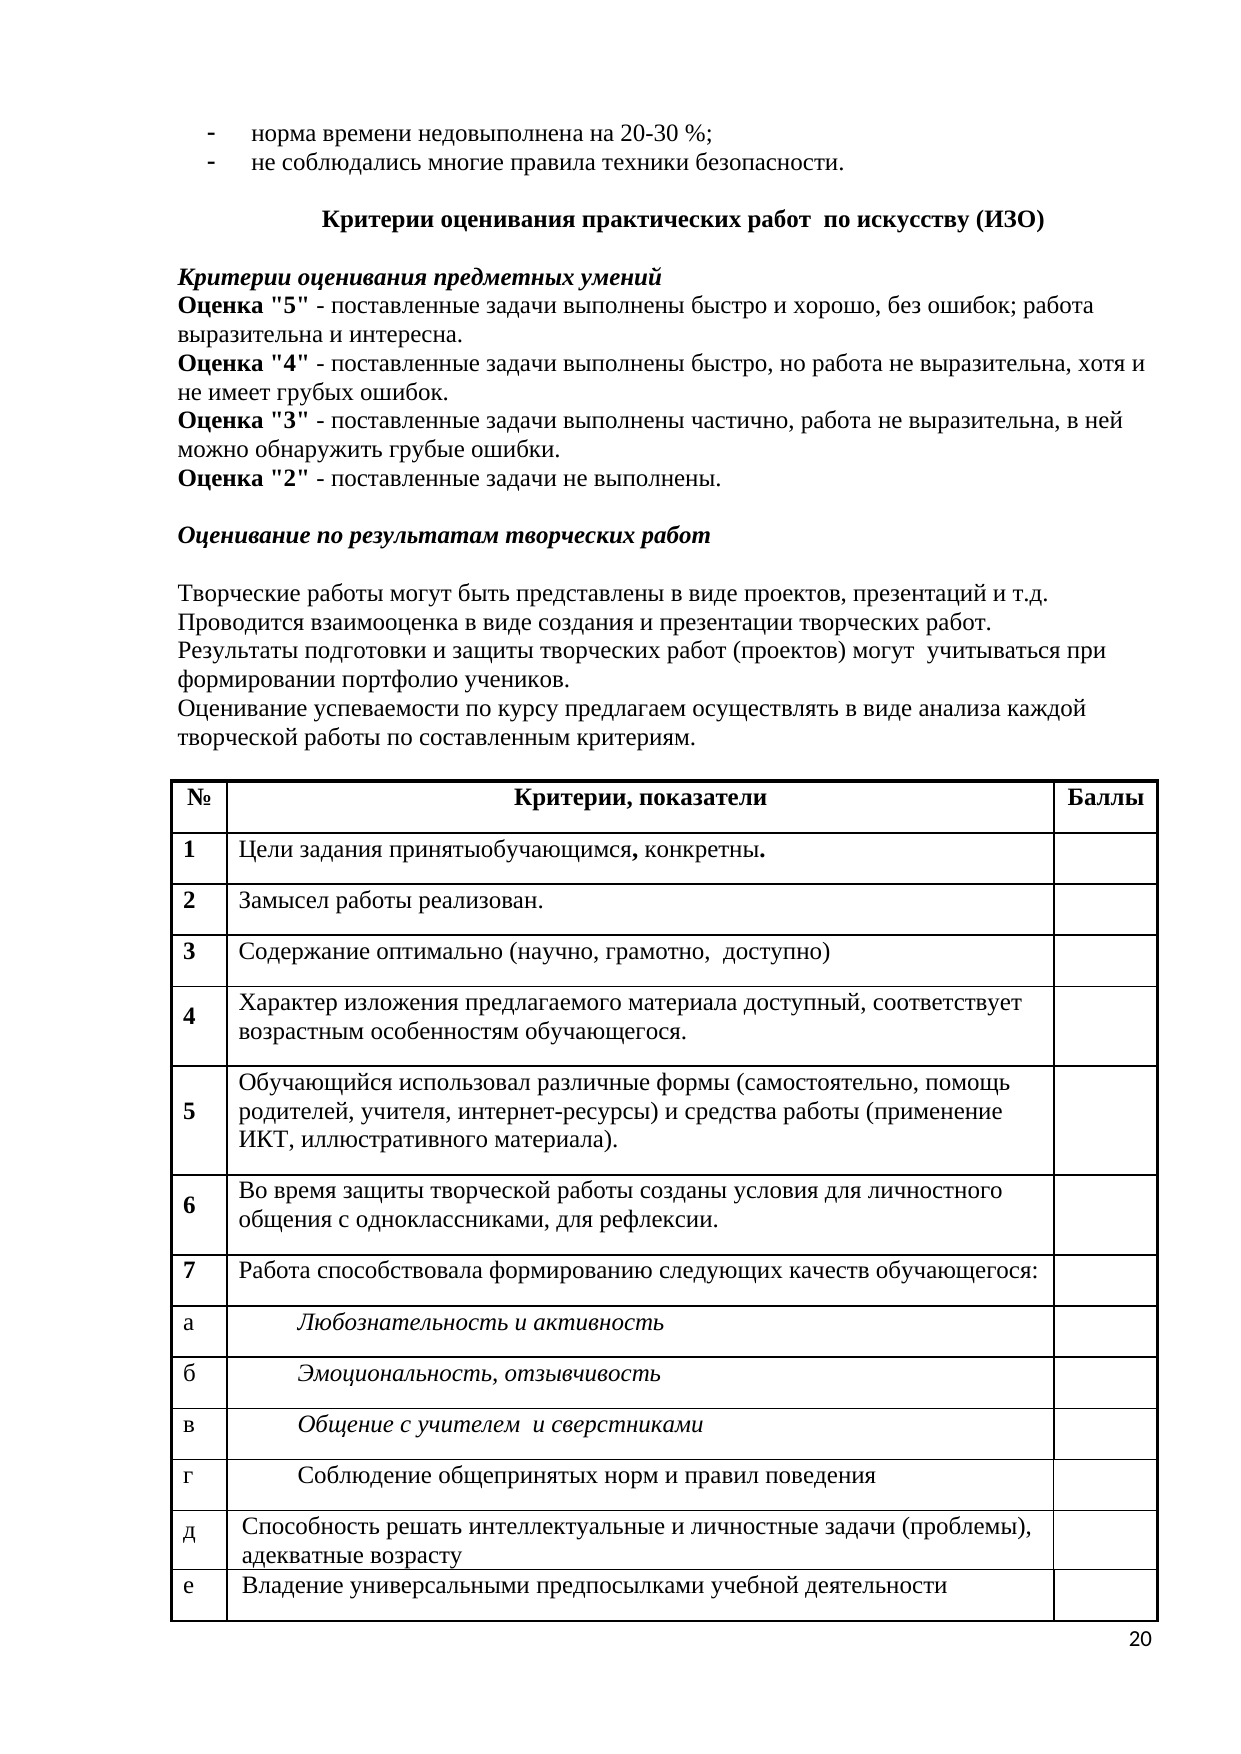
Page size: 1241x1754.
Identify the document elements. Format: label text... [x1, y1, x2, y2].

table_cell е [173, 1570, 226, 1620]
table_header Критерии, показатели [228, 783, 1053, 832]
table_cell Общение с учителем и сверстниками [228, 1409, 1053, 1458]
table_cell Цели задания принятыобучающимся, конкретны. [228, 834, 1053, 883]
table_cell 1 [173, 834, 226, 883]
table_cell 3 [173, 936, 226, 986]
table_cell [1055, 987, 1156, 1065]
table_cell [1055, 1067, 1156, 1174]
table_cell Во время защиты творческой работы созданы условия для личностного общения с одноклассниками, для рефлексии. [228, 1176, 1053, 1254]
text Оценка "5" - поставленные задачи выполнены быстро и хорошо, без ошибок; работа выразительна и интересна. [177, 291, 1152, 348]
table_cell [1055, 885, 1156, 934]
table_cell [1054, 1511, 1156, 1569]
table_cell в [173, 1409, 226, 1458]
list норма времени недовыполнена на 20-30 %; [207, 118, 1152, 147]
text Критерии оценивания предметных умений [177, 262, 1152, 291]
table_cell Способность решать интеллектуальные и личностные задачи (проблемы), адекватные возрасту [228, 1511, 1053, 1569]
table_cell Соблюдение общепринятых норм и правил поведения [228, 1460, 1053, 1510]
text Оценка "3" - поставленные задачи выполнены частично, работа не выразительна, в ней можно обнаружить грубые ошибки. [177, 406, 1152, 463]
table_cell 7 [173, 1256, 226, 1305]
table_cell 2 [173, 885, 226, 934]
table_header Баллы [1055, 783, 1156, 832]
text Оценивание по результатам творческих работ [177, 521, 1152, 549]
table_cell [1055, 936, 1156, 986]
table_cell 4 [173, 987, 226, 1065]
table_cell [1055, 1307, 1156, 1356]
table_cell [1055, 1409, 1156, 1458]
table_cell Эмоциональность, отзывчивость [228, 1358, 1053, 1407]
table_cell а [173, 1307, 226, 1356]
table_cell г [173, 1460, 226, 1510]
table_cell б [173, 1358, 226, 1407]
text Проводится взаимооценка в виде создания и презентации творческих работ. [177, 607, 1152, 636]
table_cell 5 [173, 1067, 226, 1174]
table_cell Характер изложения предлагаемого материала доступный, соответствует возрастным особенностям обучающегося. [228, 987, 1053, 1065]
list не соблюдались многие правила техники безопасности. [207, 147, 1152, 176]
table_cell 6 [173, 1176, 226, 1254]
table_cell [1055, 1358, 1156, 1407]
table_cell [1055, 1256, 1156, 1305]
table_cell [1055, 834, 1156, 883]
text Критерии оценивания практических работ по искусству (ИЗО) [177, 204, 1152, 233]
table_cell Содержание оптимально (научно, грамотно, доступно) [228, 936, 1053, 986]
table_cell Любознательность и активность [228, 1307, 1053, 1356]
text Оценка "2" - поставленные задачи не выполнены. [177, 463, 1152, 492]
text Творческие работы могут быть представлены в виде проектов, презентаций и т.д. [177, 578, 1152, 607]
text Оценивание успеваемости по курсу предлагаем осуществлять в виде анализа каждой творческой работы по составленным критериям. [177, 693, 1152, 751]
text Результаты подготовки и защиты творческих работ (проектов) могут учитываться при формировании портфолио учеников. [177, 636, 1152, 693]
table_cell Замысел работы реализован. [228, 885, 1053, 934]
table_header № [173, 783, 226, 832]
table_cell [1055, 1176, 1156, 1254]
table_cell [1054, 1460, 1156, 1510]
table_cell Работа способствовала формированию следующих качеств обучающегося: [228, 1256, 1053, 1305]
table_cell Обучающийся использовал различные формы (самостоятельно, помощь родителей, учителя, интернет-ресурсы) и средства работы (применение ИКТ, иллюстративного материала). [228, 1067, 1053, 1174]
table_cell [1055, 1570, 1156, 1620]
text Оценка "4" - поставленные задачи выполнены быстро, но работа не выразительна, хотя и не имеет грубых ошибок. [177, 348, 1152, 406]
table_cell Владение универсальными предпосылками учебной деятельности [228, 1570, 1053, 1620]
table_cell д [173, 1511, 226, 1569]
